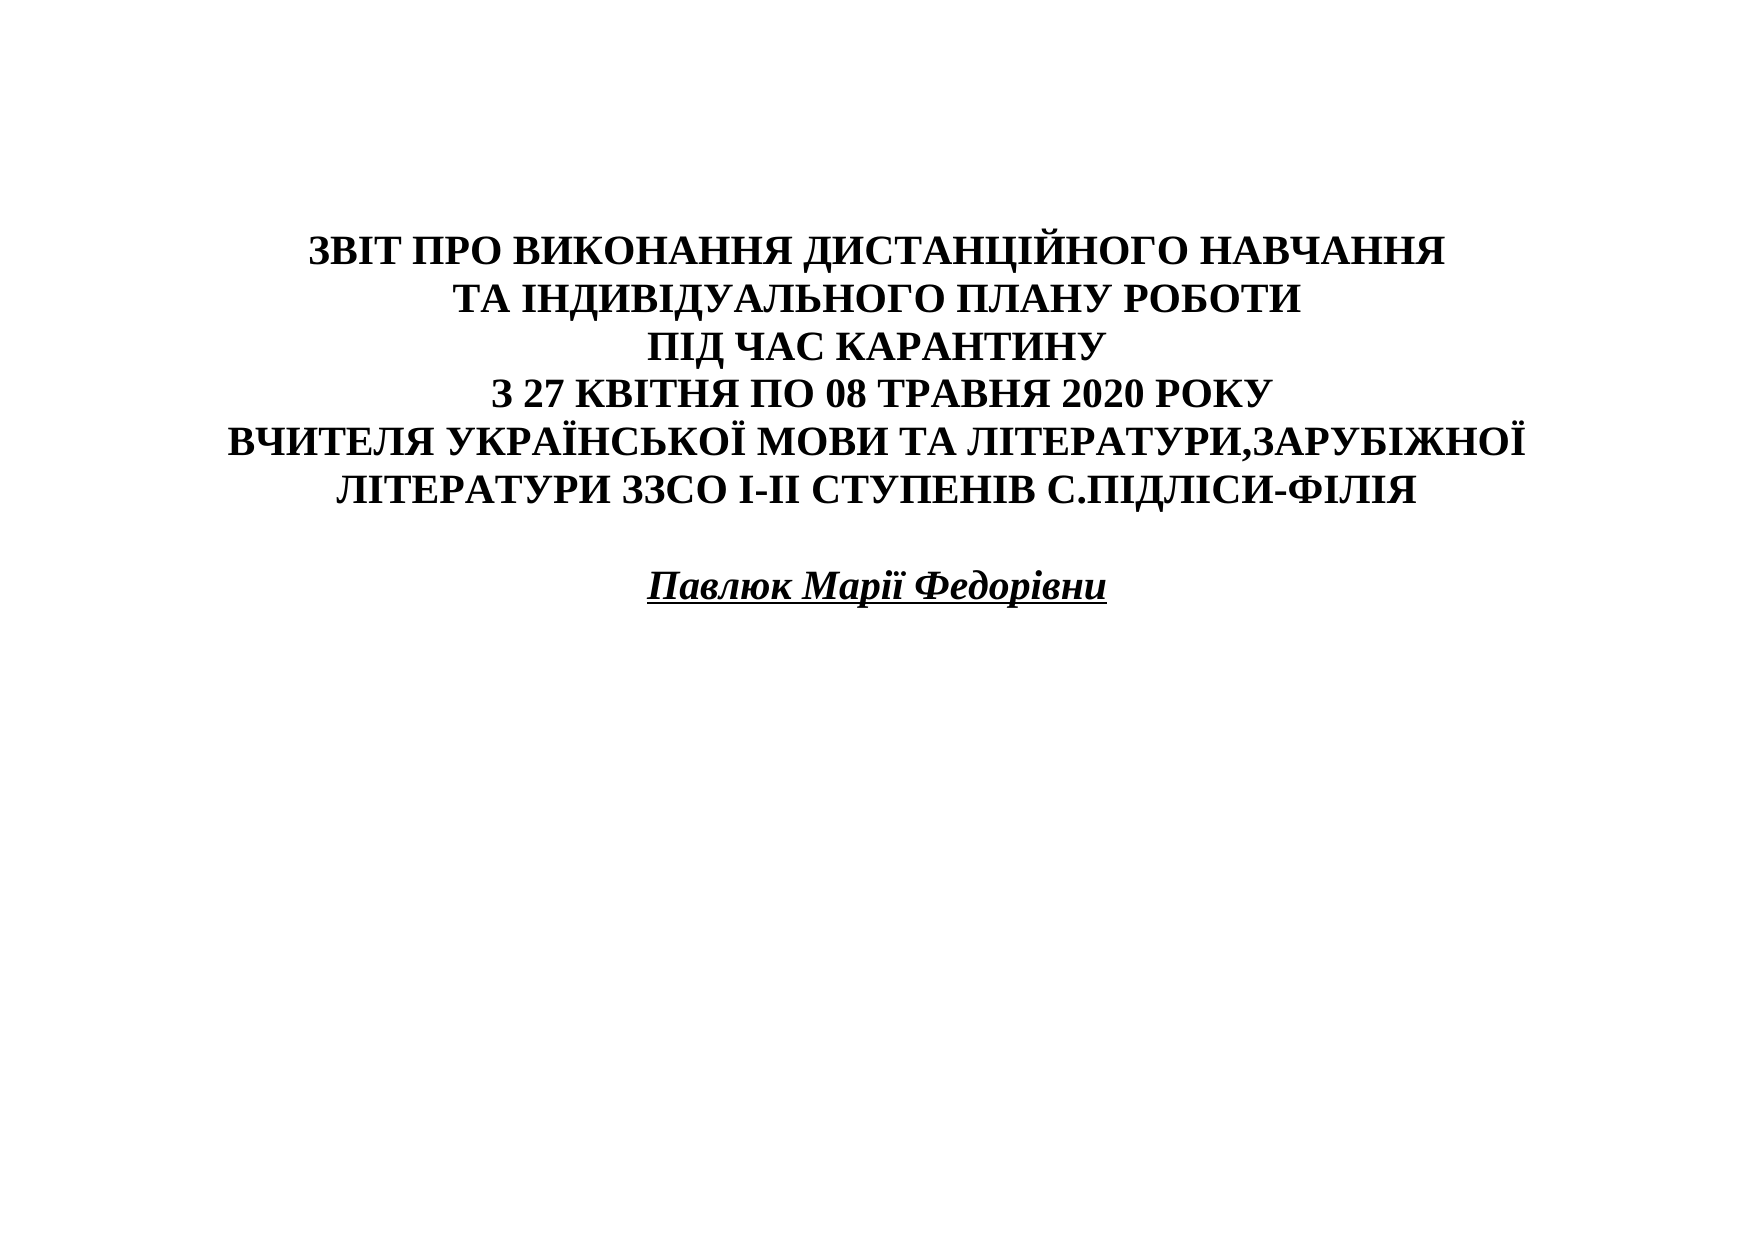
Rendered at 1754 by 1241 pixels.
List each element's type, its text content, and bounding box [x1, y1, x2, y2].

text ПІД ЧАС КАРАНТИНУ [118, 321, 1636, 369]
text Павлюк Марії Федорівни [118, 561, 1636, 608]
text ТА ІНДИВІДУАЛЬНОГО ПЛАНУ РОБОТИ [118, 273, 1636, 321]
text ВЧИТЕЛЯ УКРАЇНСЬКОЇ МОВИ ТА ЛІТЕРАТУРИ,ЗАРУБІЖНОЇ ЛІТЕРАТУРИ ЗЗСО І-ІІ СТУПЕНІВ С.ПІДЛІСИ-ФІЛІЯ [118, 417, 1636, 513]
text ЗВІТ ПРО ВИКОНАННЯ ДИСТАНЦІЙНОГО НАВЧАННЯ [118, 225, 1636, 273]
text З 27 КВІТНЯ ПО 08 ТРАВНЯ 2020 РОКУ [118, 369, 1636, 417]
